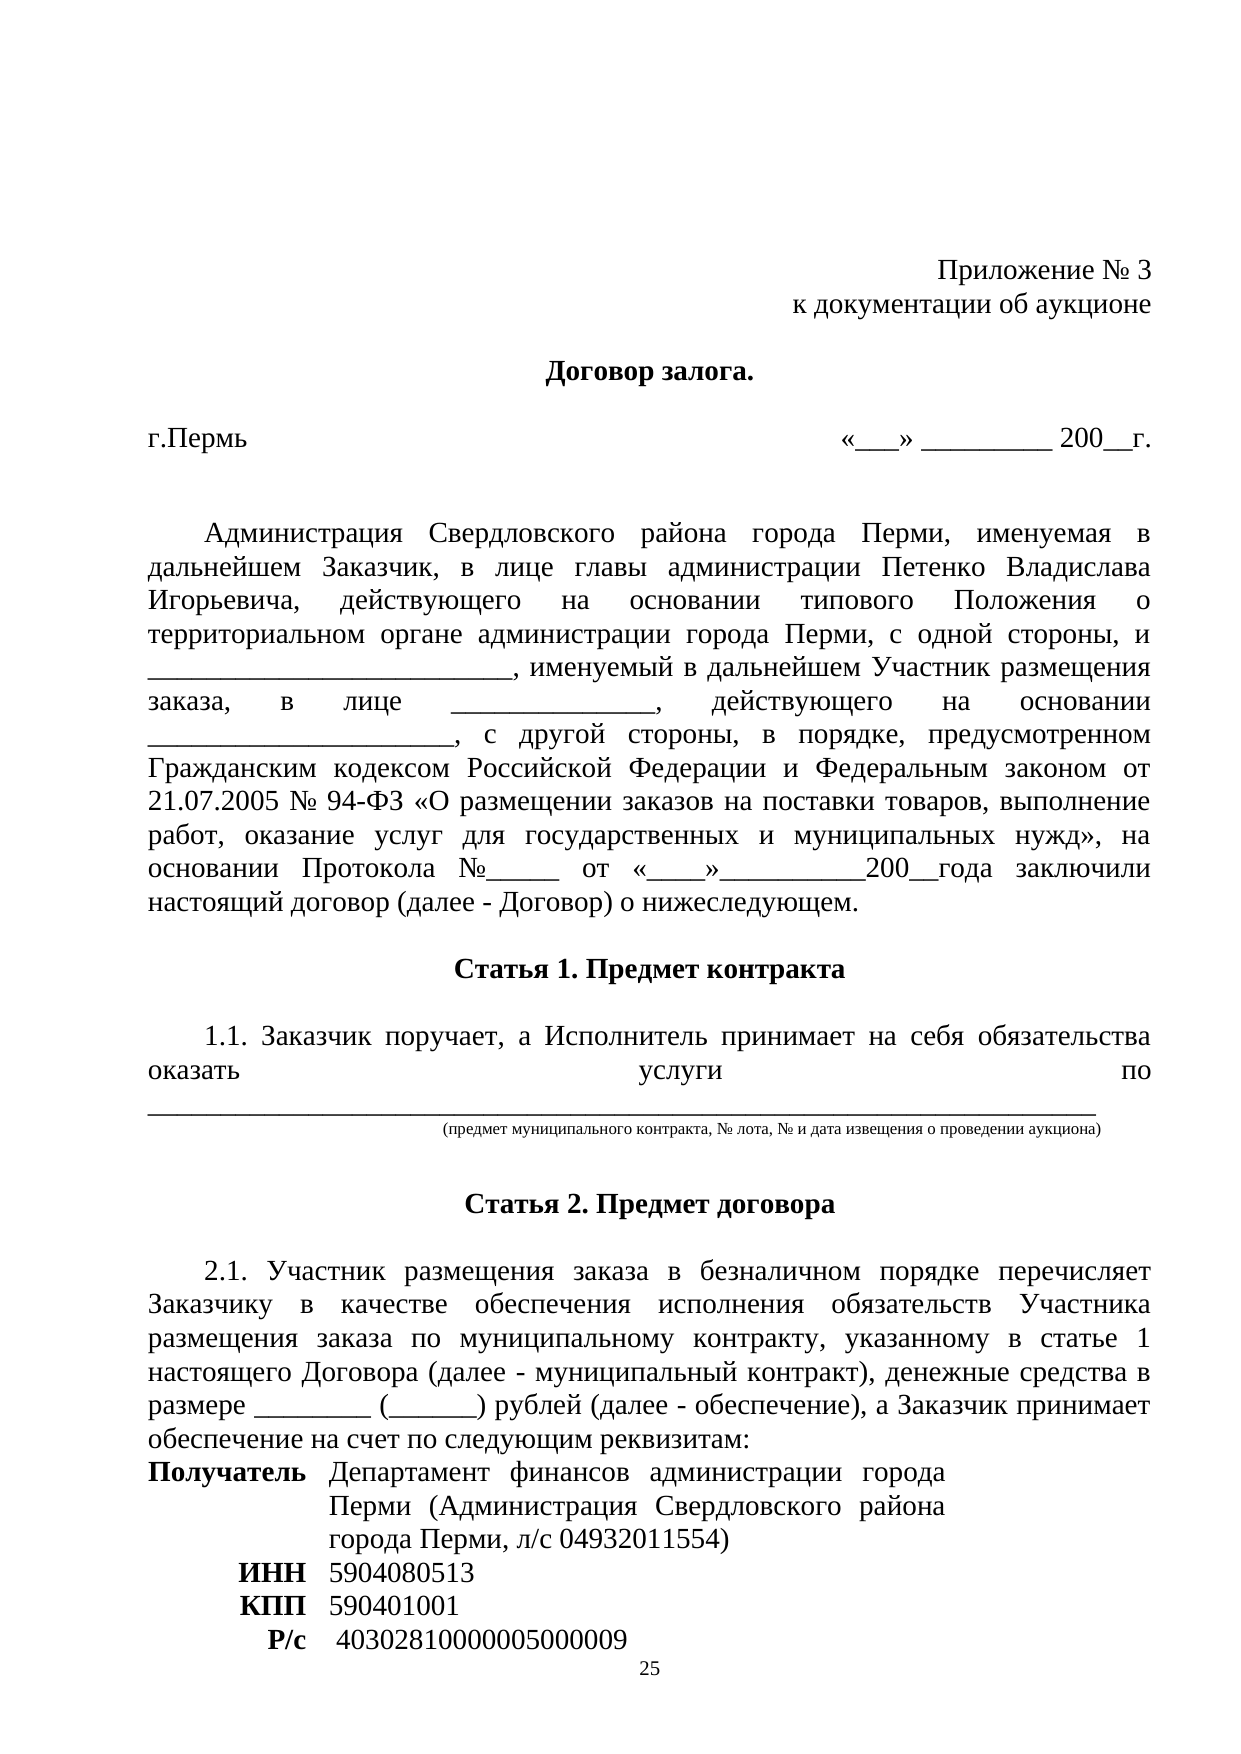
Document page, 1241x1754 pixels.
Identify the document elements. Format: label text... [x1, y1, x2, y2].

table_cell КПП [136, 1589, 317, 1622]
table_cell 590401001 [317, 1589, 957, 1622]
text Статья 2. Предмет договора [148, 1186, 1152, 1219]
text 1.1. Заказчик поручает, а Исполнитель принимает на себя обязательства оказать услуги по _________________________________________________________________ (предмет муниципального контракта, № лота, № и дата извещения о проведении аукциона) [148, 1018, 1152, 1152]
table_cell 5904080513 [317, 1555, 957, 1588]
table_cell 40302810000005000009 [317, 1622, 957, 1656]
text 2.1. Участник размещения заказа в безналичном порядке перечисляет Заказчику в качестве обеспечения исполнения обязательств Участника размещения заказа по муниципальному контракту, указанному в статье 1 настоящего Договора (далее - муниципальный контракт), денежные средства в размере ________ (______) рублей (далее - обеспечение), а Заказчик принимает обеспечение на счет по следующим реквизитам: [148, 1253, 1152, 1454]
text Администрация Свердловского района города Перми, именуемая в дальнейшем Заказчик, в лице главы администрации Петенко Владислава Игорьевича, действующего на основании типового Положения о территориальном органе администрации города Перми, с одной стороны, и _________________________, именуемый в дальнейшем Участник размещения заказа, в лице ______________, действующего на основании _____________________, с другой стороны, в порядке, предусмотренном Гражданским кодексом Российской Федерации и Федеральным законом от 21.07.2005 № 94-ФЗ «О размещении заказов на поставки товаров, выполнение работ, оказание услуг для государственных и муниципальных нужд», на основании Протокола №_____ от «____»__________200__года заключили настоящий договор (далее - Договор) о нижеследующем. [148, 515, 1152, 918]
table_header Получатель [136, 1454, 317, 1555]
text г.Пермь «___» _________ 200__г. [148, 420, 1152, 482]
table_cell Р/с [136, 1622, 317, 1656]
table_header Департамент финансов администрации города Перми (Администрация Свердловского района города Перми, л/с 04932011554) [317, 1454, 957, 1555]
text Статья 1. Предмет контракта [148, 951, 1152, 985]
table_cell ИНН [136, 1555, 317, 1588]
text к документации об аукционе [148, 286, 1152, 319]
text Приложение № 3 [148, 252, 1152, 286]
text Договор залога. [148, 353, 1152, 386]
